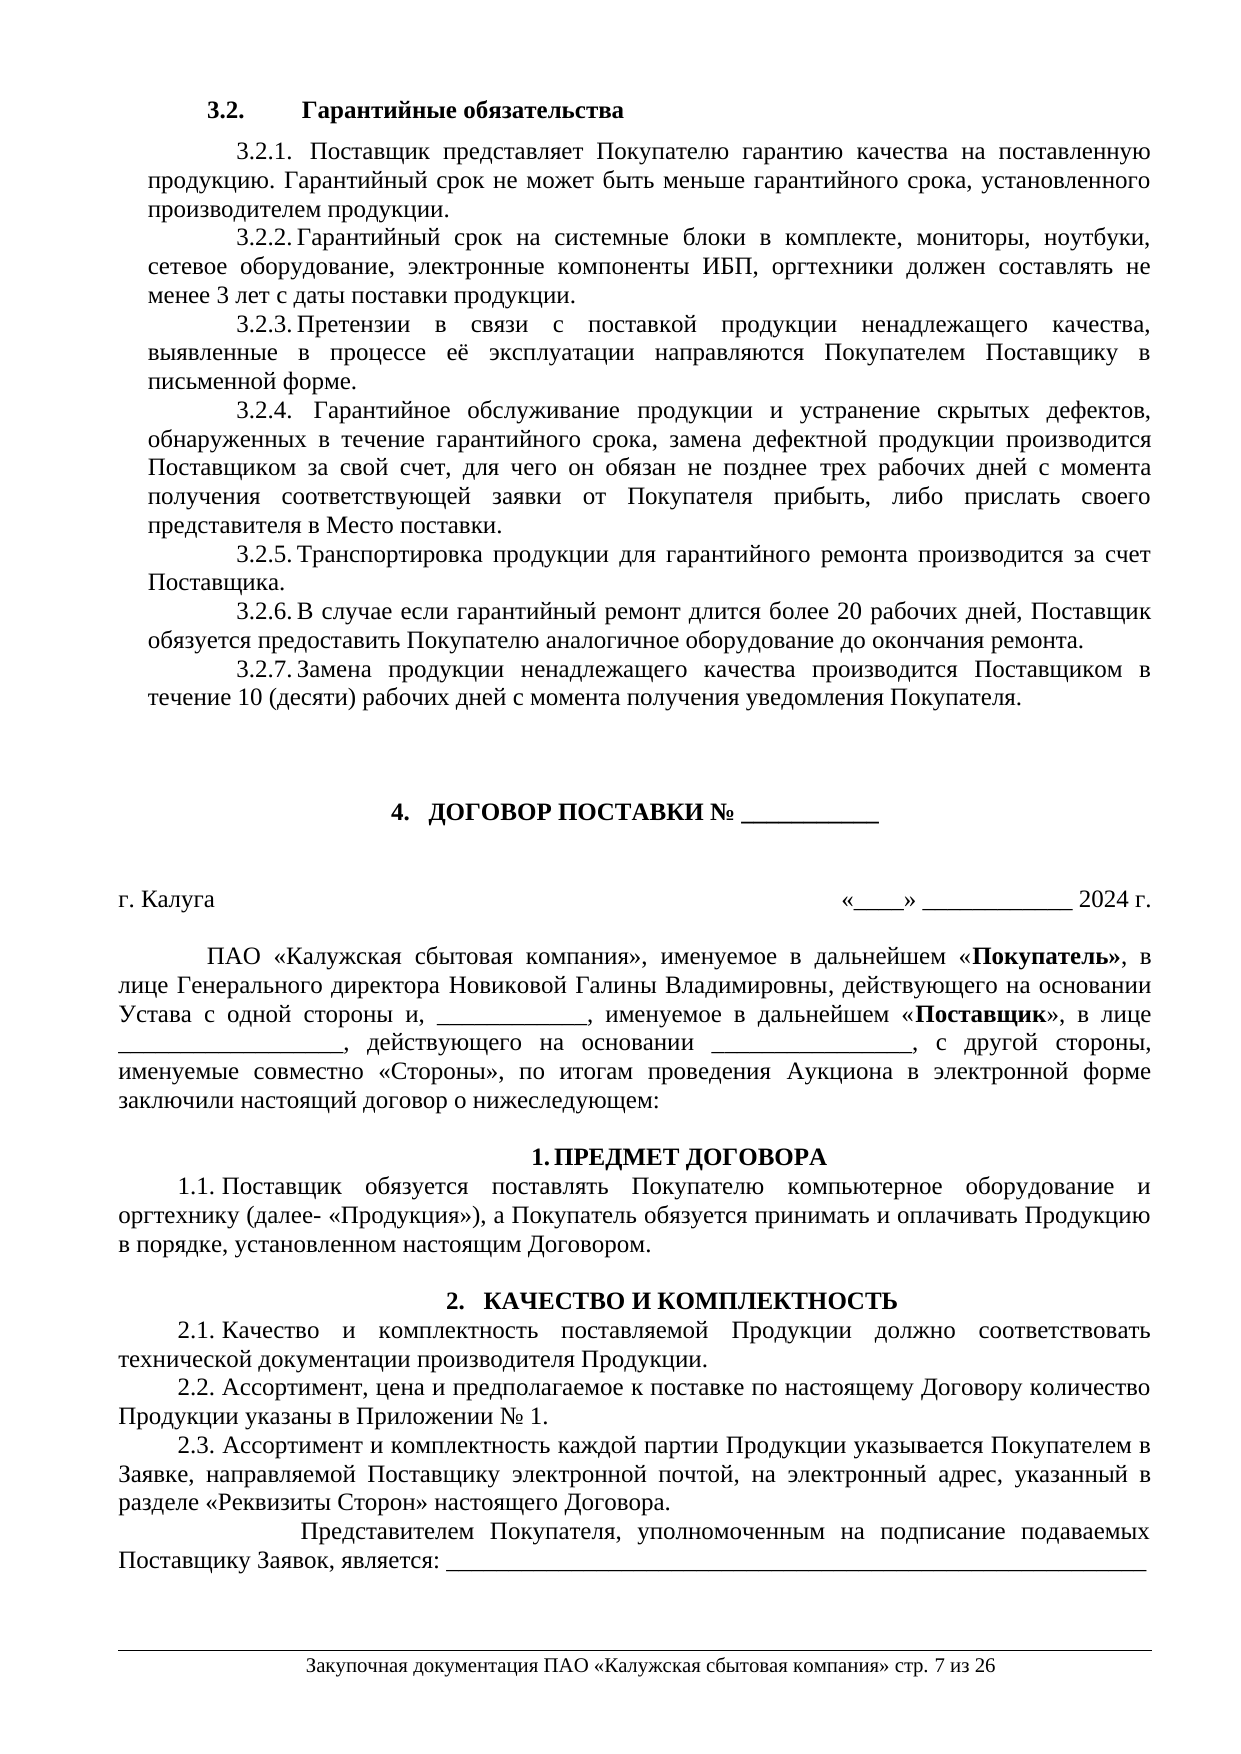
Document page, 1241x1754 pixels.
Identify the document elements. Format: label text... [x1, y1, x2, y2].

list Замена продукции ненадлежащего качества производится Поставщиком в течение 10 (десяти) рабочих дней с момента получения уведомления Покупателя. [148, 654, 1152, 711]
list Ассортимент, цена и предполагаемое к поставке по настоящему Договору количество Продукции указаны в Приложении № 1. [118, 1372, 1152, 1430]
list Качество и комплектность поставляемой Продукции должно соответствовать технической документации производителя Продукции. [118, 1315, 1152, 1372]
subtitle Гарантийные обязательства [207, 95, 1152, 124]
list В случае если гарантийный ремонт длится более 20 рабочих дней, Поставщик обязуется предоставить Покупателю аналогичное оборудование до окончания ремонта. [148, 596, 1152, 654]
list Транспортировка продукции для гарантийного ремонта производится за счет Поставщика. [148, 539, 1152, 596]
list Поставщик обязуется поставлять Покупателю компьютерное оборудование и оргтехнику (далее- «Продукция»), а Покупатель обязуется принимать и оплачивать Продукцию в порядке, установленном настоящим Договором. [118, 1171, 1152, 1257]
list Поставщик представляет Покупателю гарантию качества на поставленную продукцию. Гарантийный срок не может быть меньше гарантийного срока, установленного производителем продукции. [148, 136, 1152, 222]
text ПАО «Калужская сбытовая компания», именуемое в дальнейшем «Покупатель», в лице Генерального директора Новиковой Галины Владимировны, действующего на основании Устава с одной стороны и, ____________, именуемое в дальнейшем «Поставщик», в лице __________________, действующего на основании ________________, с другой стороны, именуемые совместно «Стороны», по итогам проведения Аукциона в электронной форме заключили настоящий договор о нижеследующем: [118, 941, 1152, 1114]
list Гарантийный срок на системные блоки в комплекте, мониторы, ноутбуки, сетевое оборудование, электронные компоненты ИБП, оргтехники должен составлять не менее 3 лет с даты поставки продукции. [148, 222, 1152, 309]
list ДОГОВОР ПОСТАВКИ № ___________ [118, 797, 1152, 826]
list Претензии в связи с поставкой продукции ненадлежащего качества, выявленные в процессе её эксплуатации направляются Покупателем Поставщику в письменной форме. [148, 309, 1152, 395]
list Предмет договора [118, 1142, 1152, 1171]
text Представителем Покупателя, уполномоченным на подписание подаваемых Поставщику Заявок, является: ________________________________________________________ [118, 1516, 1152, 1574]
list 2.3. Ассортимент и комплектность каждой партии Продукции указывается Покупателем в Заявке, направляемой Поставщику электронной почтой, на электронный адрес, указанный в разделе «Реквизиты Сторон» настоящего Договора. [118, 1430, 1152, 1516]
text г. Калуга «____» ____________ 2024 г. [118, 884, 1152, 912]
list Качество и комплектность [192, 1286, 1152, 1315]
list Гарантийное обслуживание продукции и устранение скрытых дефектов, обнаруженных в течение гарантийного срока, замена дефектной продукции производится Поставщиком за свой счет, для чего он обязан не позднее трех рабочих дней с момента получения соответствующей заявки от Покупателя прибыть, либо прислать своего представителя в Место поставки. [148, 395, 1152, 539]
